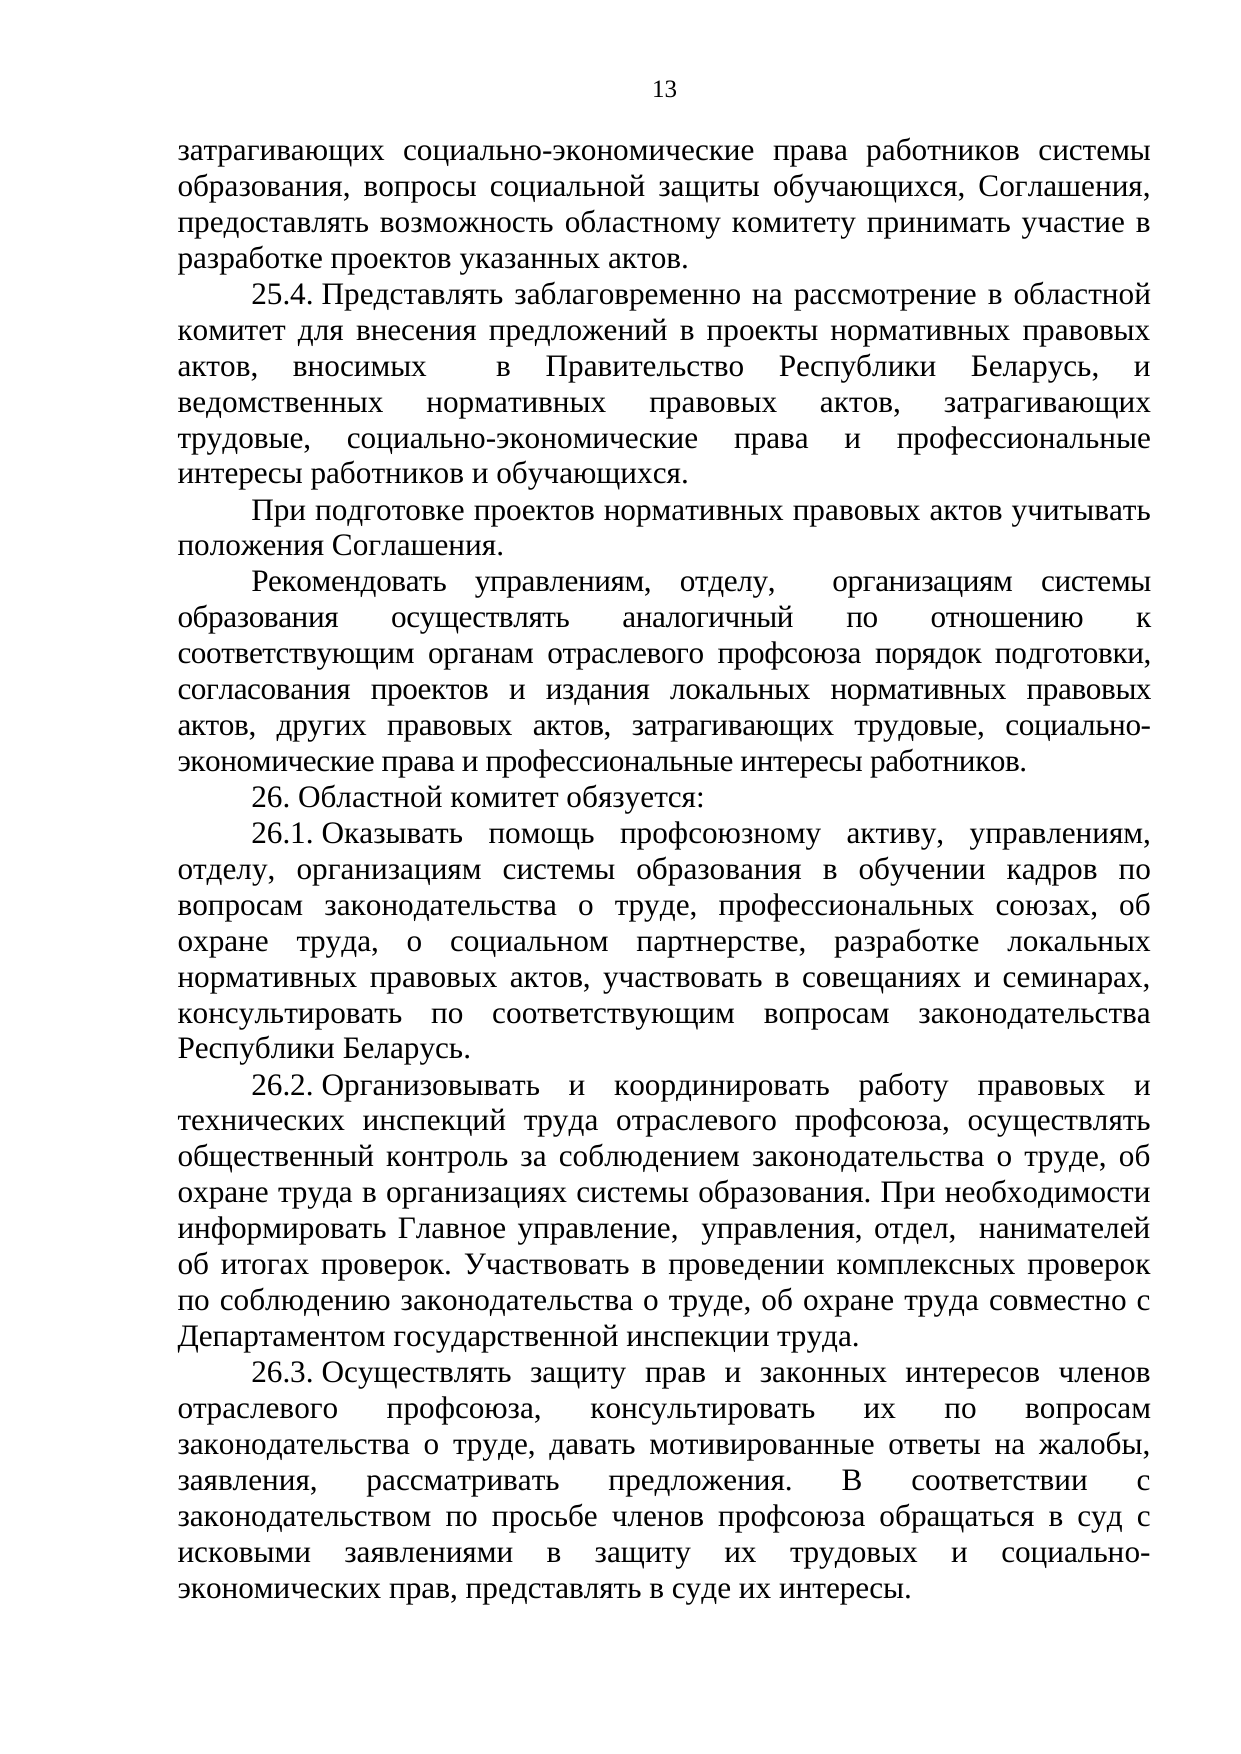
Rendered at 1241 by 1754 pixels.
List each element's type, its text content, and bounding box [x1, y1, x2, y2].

text 26.1. Оказывать помощь профсоюзному активу, управлениям, отделу, организациям системы образования в обучении кадров по вопросам законодательства о труде, профессиональных союзах, об охране труда, о социальном партнерстве, разработке локальных нормативных правовых актов, участвовать в совещаниях и семинарах, консультировать по соответствующим вопросам законодательства Республики Беларусь. [177, 814, 1152, 1066]
text 26. Областной комитет обязуется: [177, 778, 1152, 814]
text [177, 131, 1152, 275]
text При подготовке проектов нормативных правовых актов учитывать положения Соглашения. [177, 491, 1152, 563]
text 26.3. Осуществлять защиту прав и законных интересов членов отраслевого профсоюза, консультировать их по вопросам законодательства о труде, давать мотивированные ответы на жалобы, заявления, рассматривать предложения. В соответствии с законодательством по просьбе членов профсоюза обращаться в суд с исковыми заявлениями в защиту их трудовых и социально-экономических прав, представлять в суде их интересы. [177, 1353, 1152, 1605]
text 26.2. Организовывать и координировать работу правовых и технических инспекций труда отраслевого профсоюза, осуществлять общественный контроль за соблюдением законодательства о труде, об охране труда в организациях системы образования. При необходимости информировать Главное управление, управления, отдел, нанимателей об итогах проверок. Участвовать в проведении комплексных проверок по соблюдению законодательства о труде, об охране труда совместно с Департаментом государственной инспекции труда. [177, 1066, 1152, 1353]
text 25.4. Представлять заблаговременно на рассмотрение в областной комитет для внесения предложений в проекты нормативных правовых актов, вносимых в Правительство Республики Беларусь, и ведомственных нормативных правовых актов, затрагивающих трудовые, социально-экономические права и профессиональные интересы работников и обучающихся. [177, 275, 1152, 491]
text Рекомендовать управлениям, отделу, организациям системы образования осуществлять аналогичный по отношению к соответствующим органам отраслевого профсоюза порядок подготовки, согласования проектов и издания локальных нормативных правовых актов, других правовых актов, затрагивающих трудовые, социально-экономические права и профессиональные интересы работников. [177, 563, 1152, 778]
